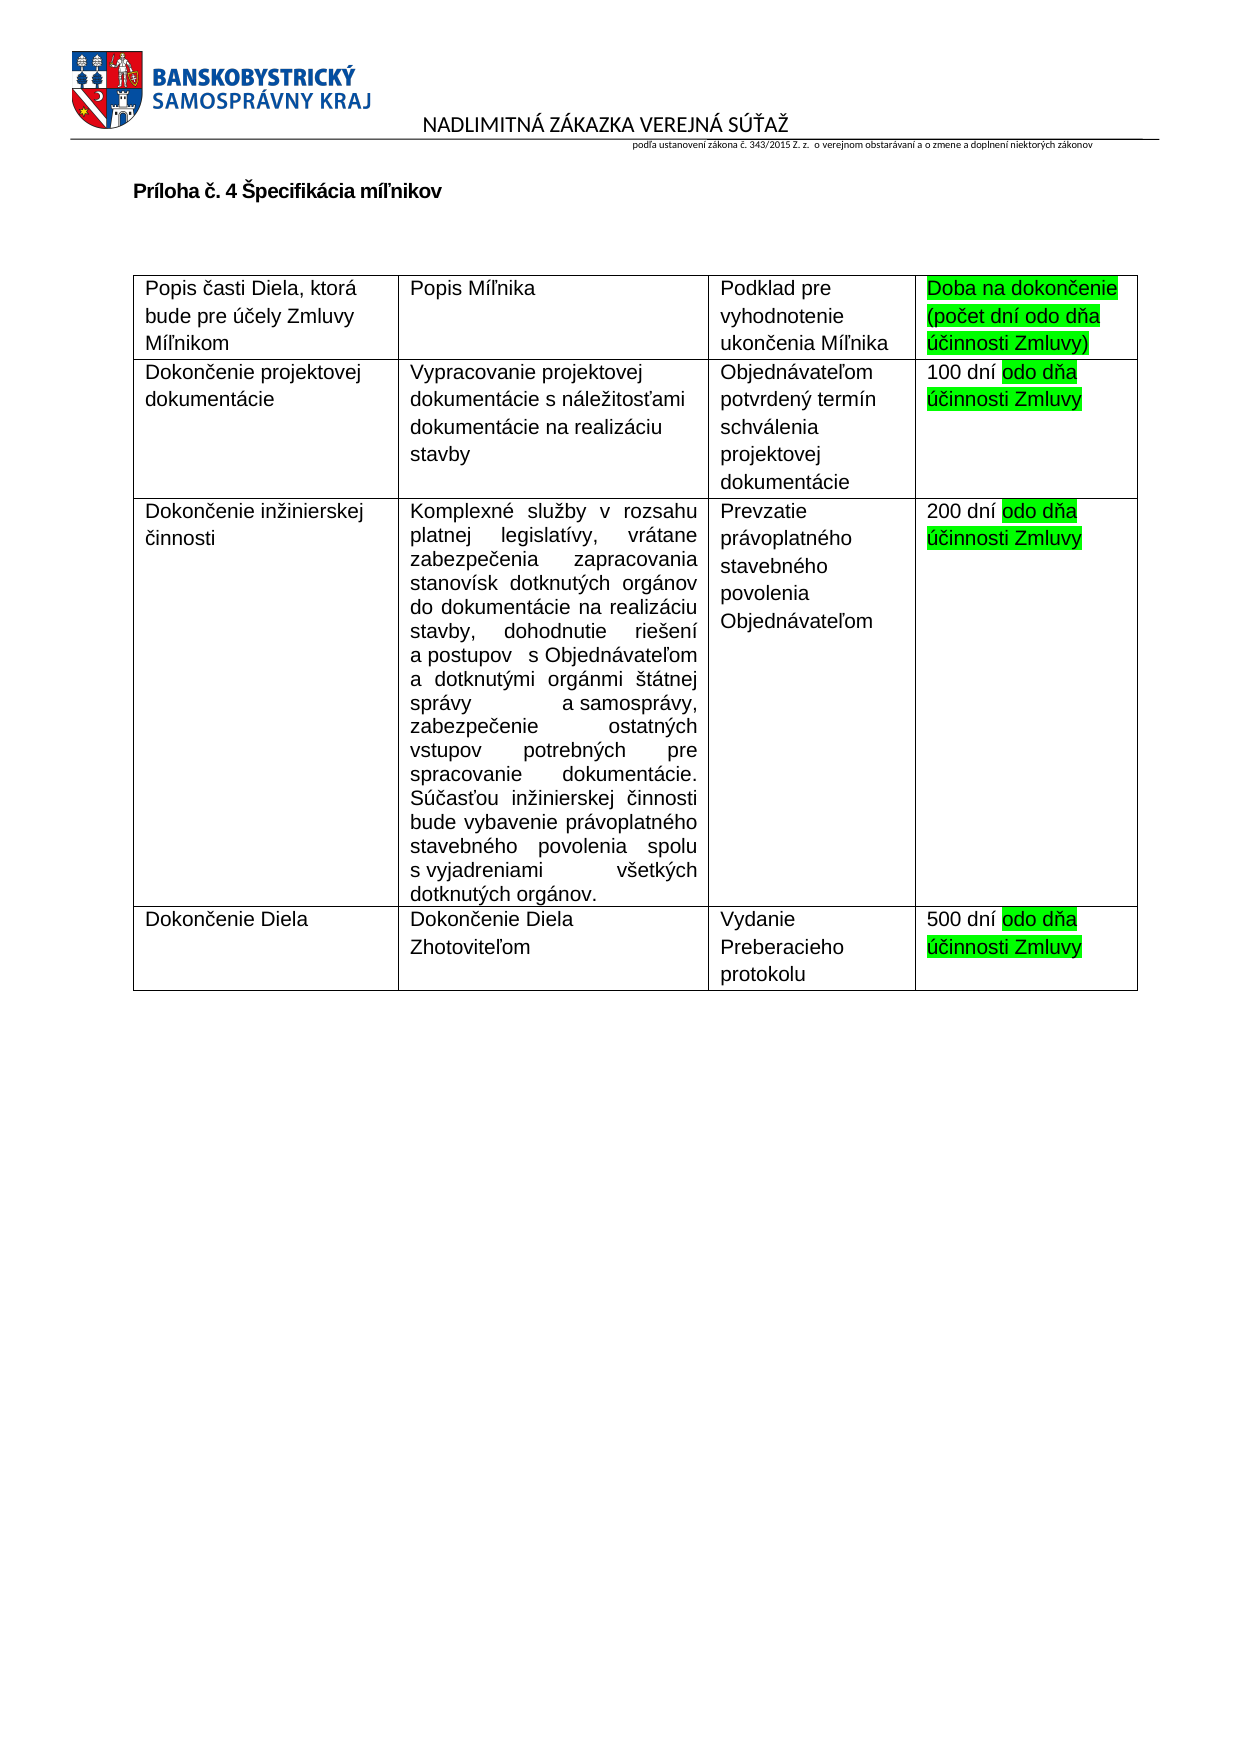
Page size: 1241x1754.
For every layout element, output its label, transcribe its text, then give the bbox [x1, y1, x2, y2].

table_cell Komplexné služby v rozsahu platnej legislatívy, vrátane zabezpečenia zapracovania stanovísk dotknutých orgánov do dokumentácie na realizáciu stavby, dohodnutie riešení a postupov s Objednávateľom a dotknutými orgánmi štátnej správy a samosprávy, zabezpečenie ostatných vstupov potrebných pre spracovanie dokumentácie. Súčasťou inžinierskej činnosti bude vybavenie právoplatného stavebného povolenia spolu s vyjadreniami všetkých dotknutých orgánov. [399, 499, 708, 906]
table_cell Vypracovanie projektovej dokumentácie s náležitosťami dokumentácie na realizáciu stavby [399, 360, 708, 498]
table_cell Objednávateľom potvrdený termín schválenia projektovej dokumentácie [709, 360, 915, 498]
table_cell Dokončenie Diela [134, 907, 398, 990]
table_cell 100 dní odo dňa účinnosti Zmluvy [916, 360, 1137, 498]
table_cell Dokončenie inžinierskej činnosti [134, 499, 398, 906]
table_header Popis Míľnika [399, 276, 708, 359]
table_header Doba na dokončenie (počet dní odo dňa účinnosti Zmluvy) [916, 276, 1137, 359]
table_cell Vydanie Preberacieho protokolu [709, 907, 915, 990]
table_cell 500 dní odo dňa účinnosti Zmluvy [916, 907, 1137, 990]
picture [72, 51, 371, 130]
table_cell Dokončenie Diela Zhotoviteľom [399, 907, 708, 990]
table_header Popis časti Diela, ktorá bude pre účely Zmluvy Míľnikom [134, 276, 398, 359]
table_cell 200 dní odo dňa účinnosti Zmluvy [916, 499, 1137, 906]
table_header Podklad pre vyhodnotenie ukončenia Míľnika [709, 276, 915, 359]
text Príloha č. 4 Špecifikácia míľnikov [133, 179, 1093, 203]
table_cell Prevzatie právoplatného stavebného povolenia Objednávateľom [709, 499, 915, 906]
table_cell Dokončenie projektovej dokumentácie [134, 360, 398, 498]
